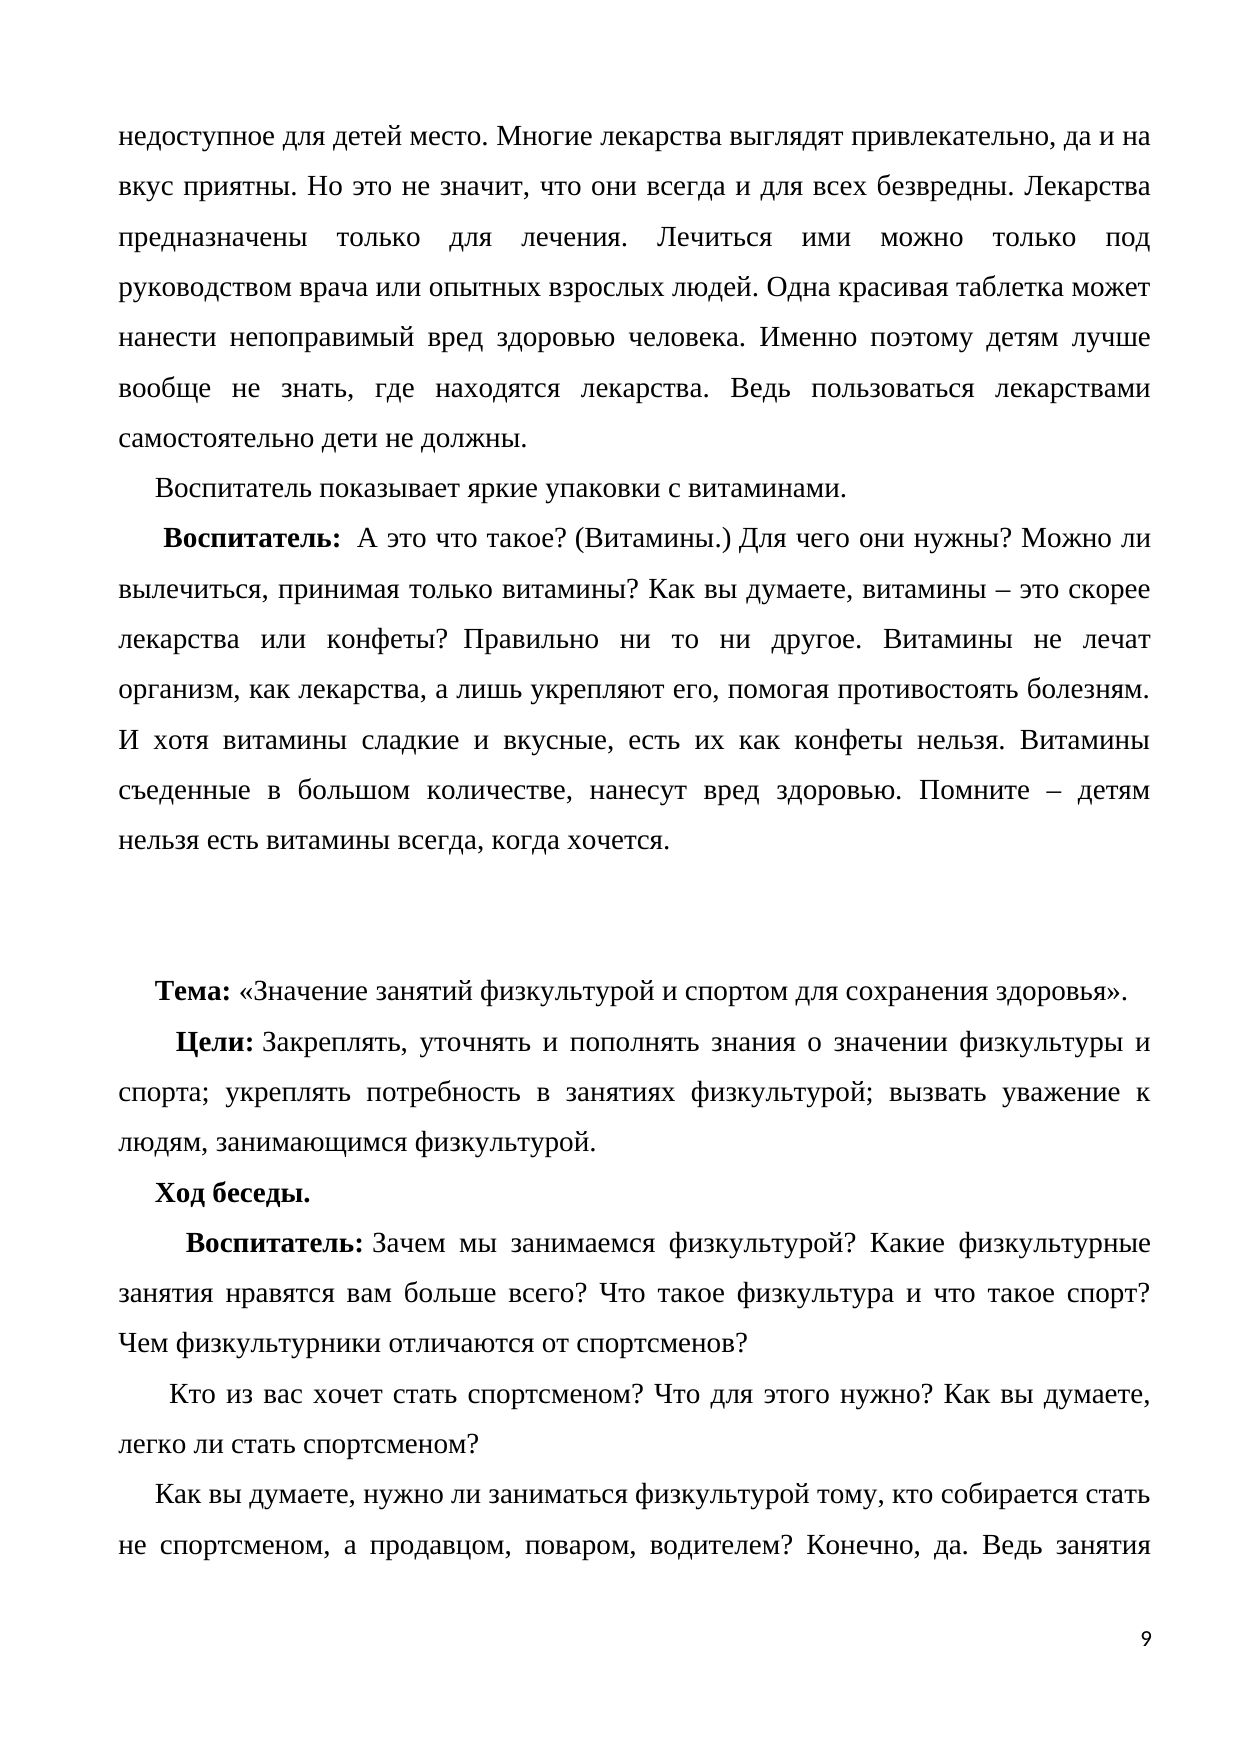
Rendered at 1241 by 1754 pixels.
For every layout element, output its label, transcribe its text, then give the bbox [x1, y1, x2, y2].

text Ход беседы. [118, 1175, 1152, 1208]
text Цели: Закреплять, уточнять и пополнять знания о значении физкультуры и спорта; укреплять потребность в занятиях физкультурой; вызвать уважение к людям, занимающимся физкультурой. [118, 1024, 1152, 1158]
text Воспитатель показывает яркие упаковки с витаминами. [118, 470, 1152, 504]
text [118, 1477, 1152, 1560]
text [118, 118, 1152, 453]
text Воспитатель: А это что такое? (Витамины.) Для чего они нужны? Можно ли вылечиться, принимая только витамины? Как вы думаете, витамины – это скорее лекарства или конфеты? Правильно ни то ни другое. Витамины не лечат организм, как лекарства, а лишь укрепляют его, помогая противостоять болезням. И хотя витамины сладкие и вкусные, есть их как конфеты нельзя. Витамины съеденные в большом количестве, нанесут вред здоровью. Помните – детям нельзя есть витамины всегда, когда хочется. [118, 521, 1152, 856]
text Кто из вас хочет стать спортсменом? Что для этого нужно? Как вы думаете, легко ли стать спортсменом? [118, 1376, 1152, 1460]
text Воспитатель: Зачем мы занимаемся физкультурой? Какие физкультурные занятия нравятся вам больше всего? Что такое физкультура и что такое спорт? Чем физкультурники отличаются от спортсменов? [118, 1225, 1152, 1359]
text Тема: «Значение занятий физкультурой и спортом для сохранения здоровья». [118, 973, 1152, 1007]
